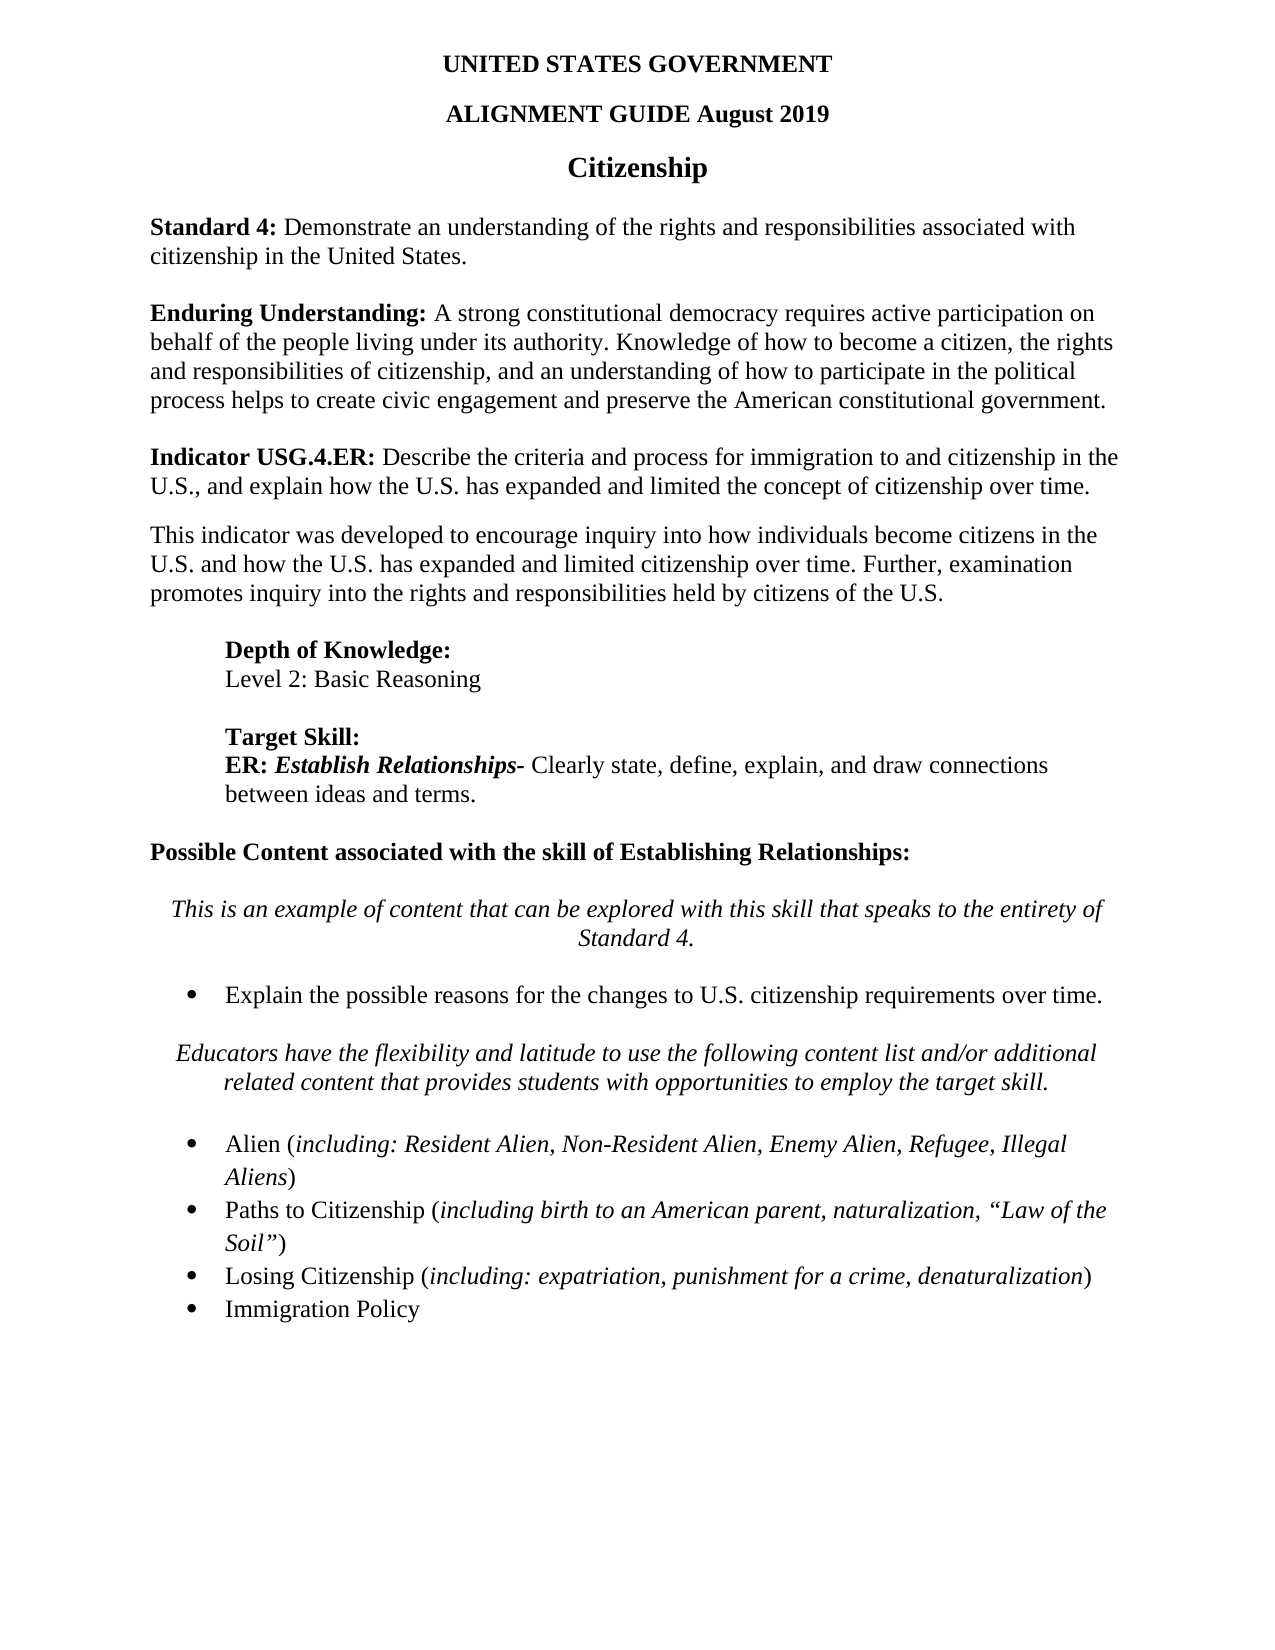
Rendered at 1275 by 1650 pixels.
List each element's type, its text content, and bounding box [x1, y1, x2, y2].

text This indicator was developed to encourage inquiry into how individuals become citizens in the U.S. and how the U.S. has expanded and limited citizenship over time. Further, examination promotes inquiry into the rights and responsibilities held by citizens of the U.S. [150, 521, 1125, 607]
text Standard 4: Demonstrate an understanding of the rights and responsibilities associated with citizenship in the United States. [150, 212, 1125, 270]
list Immigration Policy [187, 1294, 1125, 1322]
list Paths to Citizenship (including birth to an American parent, naturalization, “Law of the Soil”) [187, 1195, 1125, 1256]
list Losing Citizenship (including: expatriation, punishment for a crime, denaturalization) [187, 1261, 1125, 1289]
text Citizenship [150, 150, 1125, 212]
list Explain the possible reasons for the changes to U.S. citizenship requirements over time. [187, 981, 1125, 1009]
text Indicator USG.4.ER: Describe the criteria and process for immigration to and citizenship in the U.S., and explain how the U.S. has expanded and limited the concept of citizenship over time. [150, 442, 1125, 500]
text Target Skill: ER: Establish Relationships- Clearly state, define, explain, and draw connections between ideas and terms. [225, 693, 1125, 808]
text Educators have the flexibility and latitude to use the following content list and/or additional related content that provides students with opportunities to employ the target skill. [150, 1038, 1125, 1096]
text Depth of Knowledge: Level 2: Basic Reasoning [225, 607, 1125, 693]
text This is an example of content that can be explored with this skill that speaks to the entirety of Standard 4. [150, 894, 1125, 952]
text Enduring Understanding: A strong constitutional democracy requires active participation on behalf of the people living under its authority. Knowledge of how to become a citizen, the rights and responsibilities of citizenship, and an understanding of how to participate in the political process helps to create civic engagement and preserve the American constitutional government. [150, 298, 1125, 413]
list Alien (including: Resident Alien, Non-Resident Alien, Enemy Alien, Refugee, Illegal Aliens) [187, 1129, 1125, 1190]
text Possible Content associated with the skill of Establishing Relationships: [150, 808, 1125, 866]
